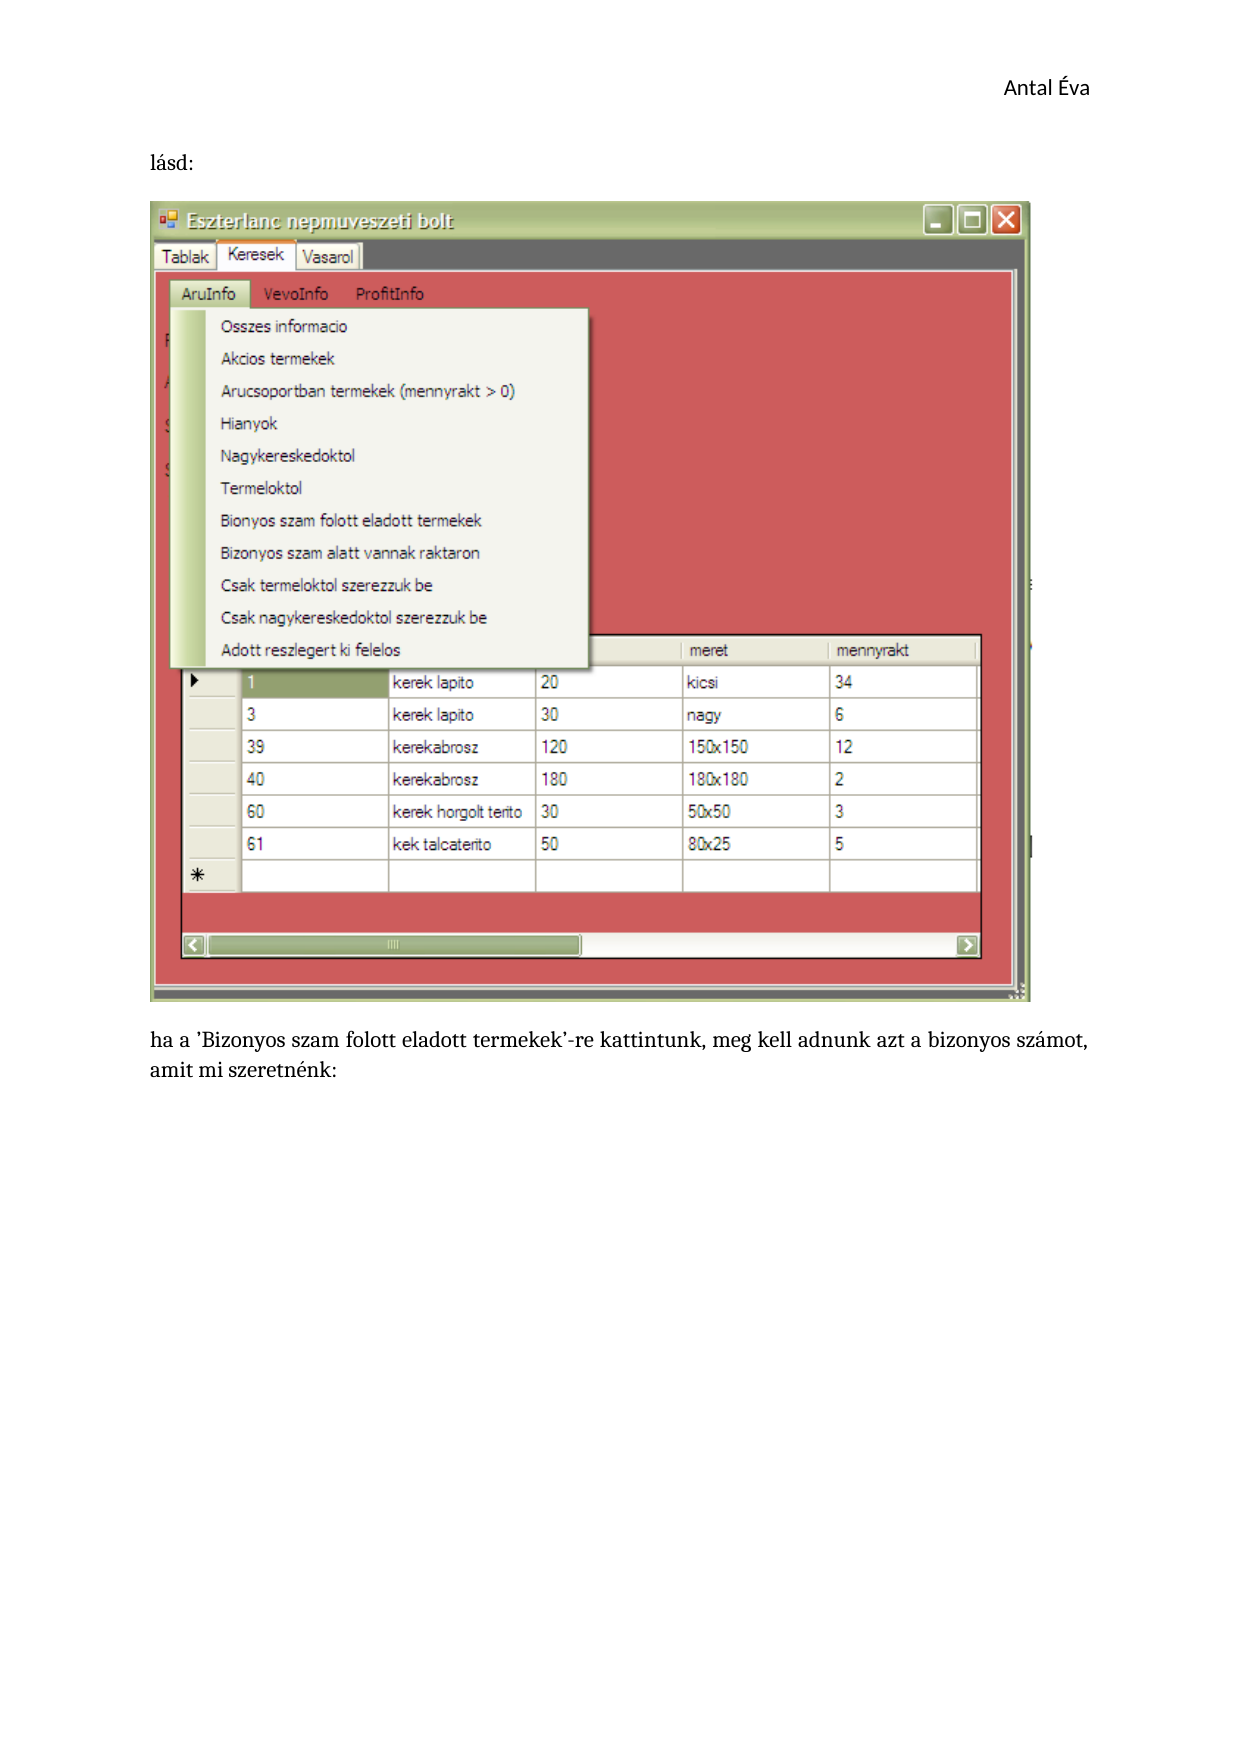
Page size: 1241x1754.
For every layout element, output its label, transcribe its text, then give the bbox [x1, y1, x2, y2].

text ha a ’Bizonyos szam folott eladott termekek’-re kattintunk, meg kell adnunk azt a bizonyos számot, amit mi szeretnénk: [150, 1027, 1090, 1083]
picture [150, 201, 1091, 1002]
text lásd: [150, 150, 1090, 176]
